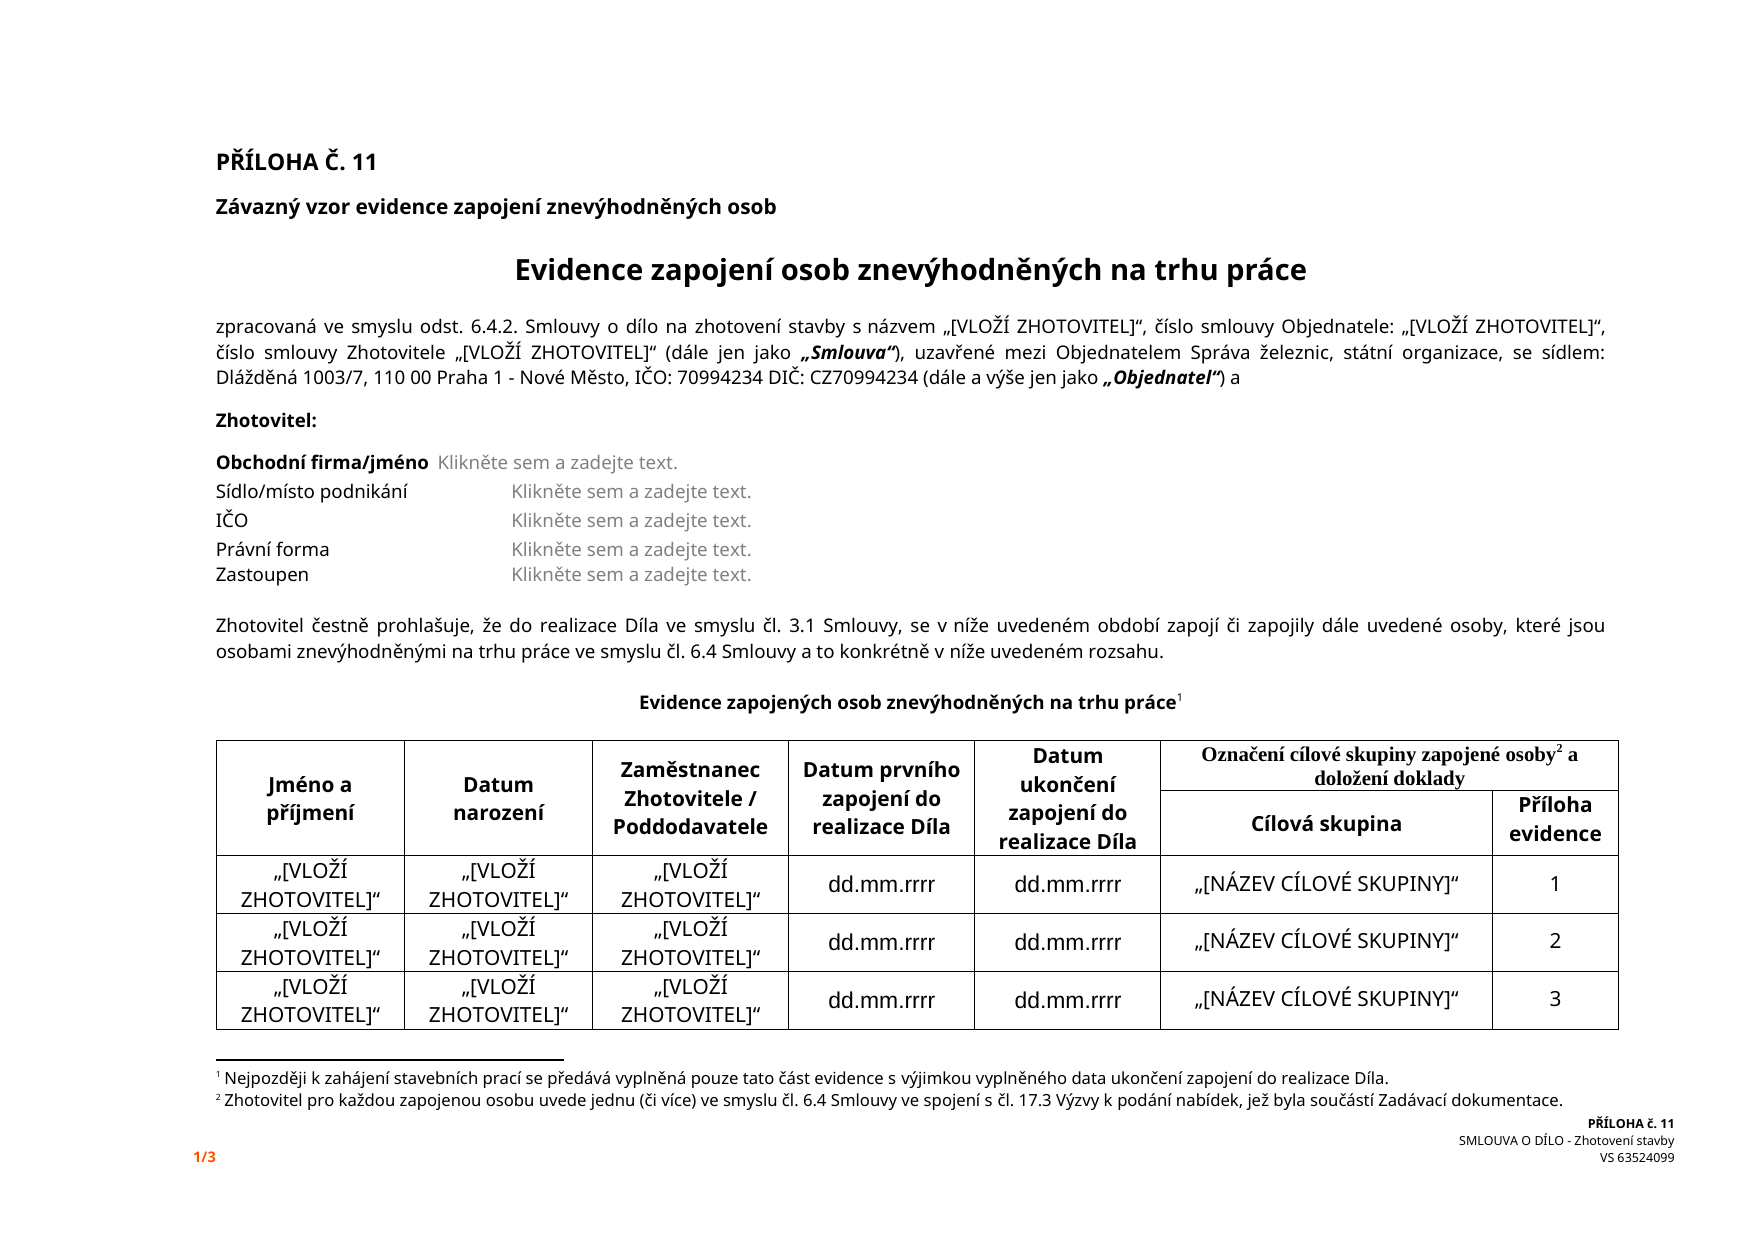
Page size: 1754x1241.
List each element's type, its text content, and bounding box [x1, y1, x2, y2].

table_cell dd.mm.rrrr [789, 914, 974, 971]
text Závazný vzor evidence zapojení znevýhodněných osob [216, 192, 1606, 221]
table_cell Příloha evidence [1493, 791, 1618, 855]
table_cell „[VLOŽÍ ZHOTOVITEL]“ [593, 972, 788, 1029]
table_header Jméno a příjmení [217, 741, 404, 855]
table_cell dd.mm.rrrr [975, 856, 1160, 913]
text Zhotovitel: [216, 402, 1606, 433]
text Příloha č. 11 [216, 146, 1606, 177]
table_cell dd.mm.rrrr [789, 972, 974, 1029]
table_cell 1 [1493, 856, 1618, 913]
text Právní forma [216, 533, 1606, 562]
text Evidence zapojených osob znevýhodněných na trhu práce [216, 689, 1606, 715]
table_cell „[NÁZEV CÍLOVÉ SKUPINY]“ [1161, 914, 1492, 971]
table_cell dd.mm.rrrr [789, 856, 974, 913]
table_cell „[VLOŽÍ ZHOTOVITEL]“ [593, 914, 788, 971]
text Obchodní firma/jméno [216, 446, 1606, 475]
text Sídlo/místo podnikání [216, 475, 1606, 504]
table_cell 3 [1493, 972, 1618, 1029]
table_cell „[VLOŽÍ ZHOTOVITEL]“ [217, 856, 404, 913]
table_cell „[VLOŽÍ ZHOTOVITEL]“ [593, 856, 788, 913]
table_header Označení cílové skupiny zapojené osoby a doložení doklady [1161, 741, 1618, 789]
table_header Datum ukončení zapojení do realizace Díla [975, 741, 1160, 855]
table_cell „[VLOŽÍ ZHOTOVITEL]“ [217, 914, 404, 971]
text IČO [216, 504, 1606, 533]
text Evidence zapojení osob znevýhodněných na trhu práce [216, 249, 1606, 288]
table_cell „[VLOŽÍ ZHOTOVITEL]“ [217, 972, 404, 1029]
table_header Zaměstnanec Zhotovitele / Poddodavatele [593, 741, 788, 855]
text Zastoupen [216, 562, 1606, 587]
text Zhotovitel čestně prohlašuje, že do realizace Díla ve smyslu čl. 3.1 Smlouvy, se v níže uvedeném období zapojí či zapojily dále uvedené osoby, které jsou osobami znevýhodněnými na trhu práce ve smyslu čl. 6.4 Smlouvy a to konkrétně v níže uvedeném rozsahu. [216, 613, 1606, 664]
table_cell Cílová skupina [1161, 791, 1492, 855]
text zpracovaná ve smyslu odst. 6.4.2. Smlouvy o dílo na zhotovení stavby s názvem „[VLOŽÍ ZHOTOVITEL]“, číslo smlouvy Objednatele: „[VLOŽÍ ZHOTOVITEL]“, číslo smlouvy Zhotovitele „[VLOŽÍ ZHOTOVITEL]“ (dále jen jako „Smlouva“), uzavřené mezi Objednatelem Správa železnic, státní organizace, se sídlem: Dlážděná 1003/7, 110 00 Praha 1 - Nové Město, IČO: 70994234 DIČ: CZ70994234 (dále a výše jen jako „Objednatel“) a [216, 313, 1606, 390]
table_cell dd.mm.rrrr [975, 972, 1160, 1029]
table_header Datum narození [405, 741, 592, 855]
table_cell „[VLOŽÍ ZHOTOVITEL]“ [405, 972, 592, 1029]
table_cell „[NÁZEV CÍLOVÉ SKUPINY]“ [1161, 856, 1492, 913]
table_cell dd.mm.rrrr [975, 914, 1160, 971]
table_cell „[VLOŽÍ ZHOTOVITEL]“ [405, 914, 592, 971]
table_cell „[NÁZEV CÍLOVÉ SKUPINY]“ [1161, 972, 1492, 1029]
table_header Datum prvního zapojení do realizace Díla [789, 741, 974, 855]
table_cell „[VLOŽÍ ZHOTOVITEL]“ [405, 856, 592, 913]
table_cell 2 [1493, 914, 1618, 971]
